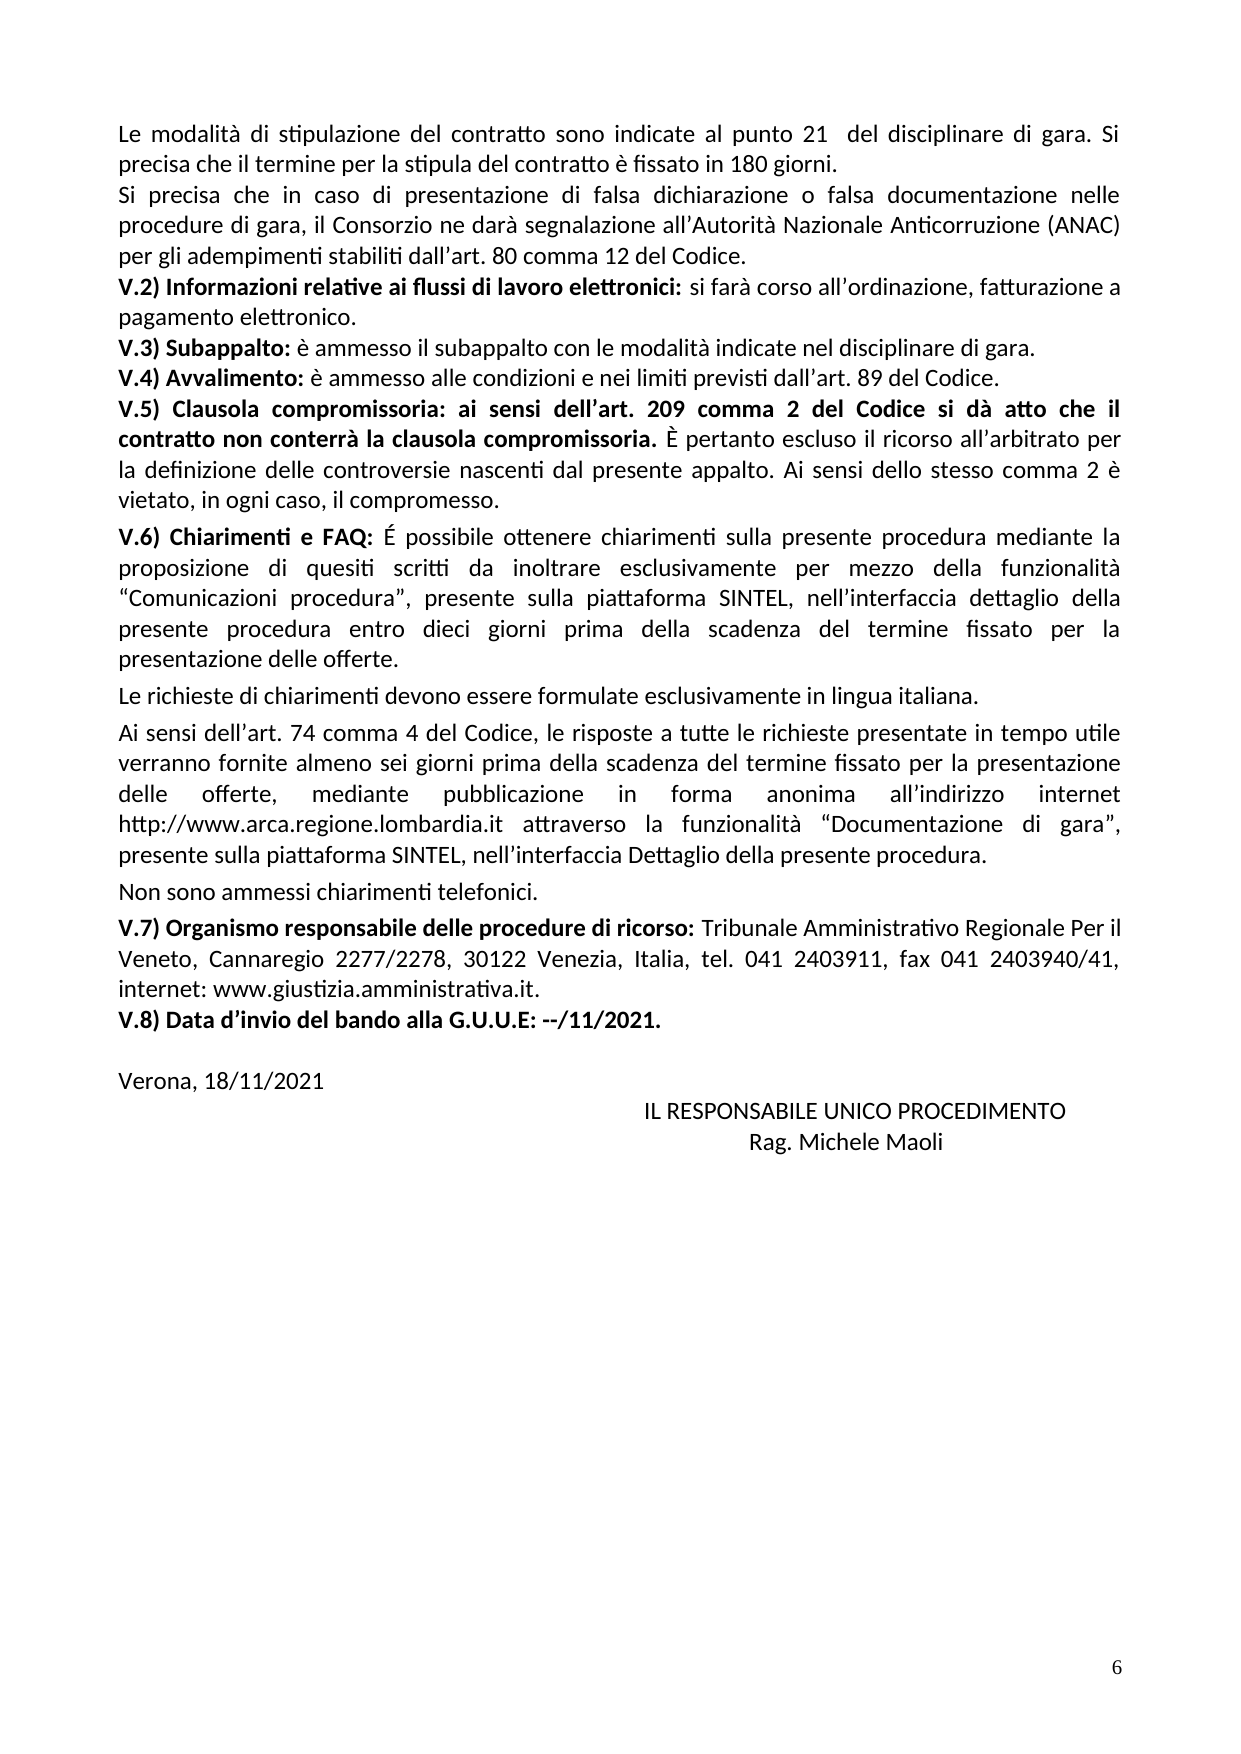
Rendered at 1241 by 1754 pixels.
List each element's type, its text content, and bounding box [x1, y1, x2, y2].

text Si precisa che in caso di presentazione di falsa dichiarazione o falsa documentazione nelle procedure di gara, il Consorzio ne darà segnalazione all’Autorità Nazionale Anticorruzione (ANAC) per gli adempimenti stabiliti dall’art. 80 comma 12 del Codice. [118, 179, 1122, 271]
text V.7) Organismo responsabile delle procedure di ricorso: Tribunale Amministrativo Regionale Per il Veneto, Cannaregio 2277/2278, 30122 Venezia, Italia, tel. 041 2403911, fax 041 2403940/41, internet: www.giustizia.amministrativa.it. [118, 912, 1122, 1004]
text V.6) Chiarimenti e FAQ: É possibile ottenere chiarimenti sulla presente procedura mediante la proposizione di quesiti scritti da inoltrare esclusivamente per mezzo della funzionalità “Comunicazioni procedura”, presente sulla piattaforma SINTEL, nell’interfaccia dettaglio della presente procedura entro dieci giorni prima della scadenza del termine fissato per la presentazione delle offerte. [118, 521, 1122, 674]
text Rag. Michele Maoli [384, 1126, 1122, 1157]
text IL RESPONSABILE UNICO PROCEDIMENTO [118, 1096, 1122, 1126]
text V.2) Informazioni relative ai flussi di lavoro elettronici: si farà corso all’ordinazione, fatturazione a pagamento elettronico. [118, 271, 1122, 332]
text Verona, 18/11/2021 [118, 1065, 1122, 1096]
text V.4) Avvalimento: è ammesso alle condizioni e nei limiti previsti dall’art. 89 del Codice. [118, 362, 1122, 393]
text Le modalità di stipulazione del contratto sono indicate al punto 21 del disciplinare di gara. Si precisa che il termine per la stipula del contratto è fissato in 180 giorni. [118, 118, 1122, 179]
text Le richieste di chiarimenti devono essere formulate esclusivamente in lingua italiana. [118, 680, 1122, 711]
text V.3) Subappalto: è ammesso il subappalto con le modalità indicate nel disciplinare di gara. [118, 332, 1122, 362]
text Non sono ammessi chiarimenti telefonici. [118, 876, 1122, 906]
text V.8) Data d’invio del bando alla G.U.U.E: --/11/2021. [118, 1004, 1122, 1034]
text V.5) Clausola compromissoria: ai sensi dell’art. 209 comma 2 del Codice si dà atto che il contratto non conterrà la clausola compromissoria. È pertanto escluso il ricorso all’arbitrato per la definizione delle controversie nascenti dal presente appalto. Ai sensi dello stesso comma 2 è vietato, in ogni caso, il compromesso. [118, 393, 1122, 515]
text Ai sensi dell’art. 74 comma 4 del Codice, le risposte a tutte le richieste presentate in tempo utile verranno fornite almeno sei giorni prima della scadenza del termine fissato per la presentazione delle offerte, mediante pubblicazione in forma anonima all’indirizzo internet http://www.arca.regione.lombardia.it attraverso la funzionalità “Documentazione di gara”, presente sulla piattaforma SINTEL, nell’interfaccia Dettaglio della presente procedura. [118, 717, 1122, 869]
